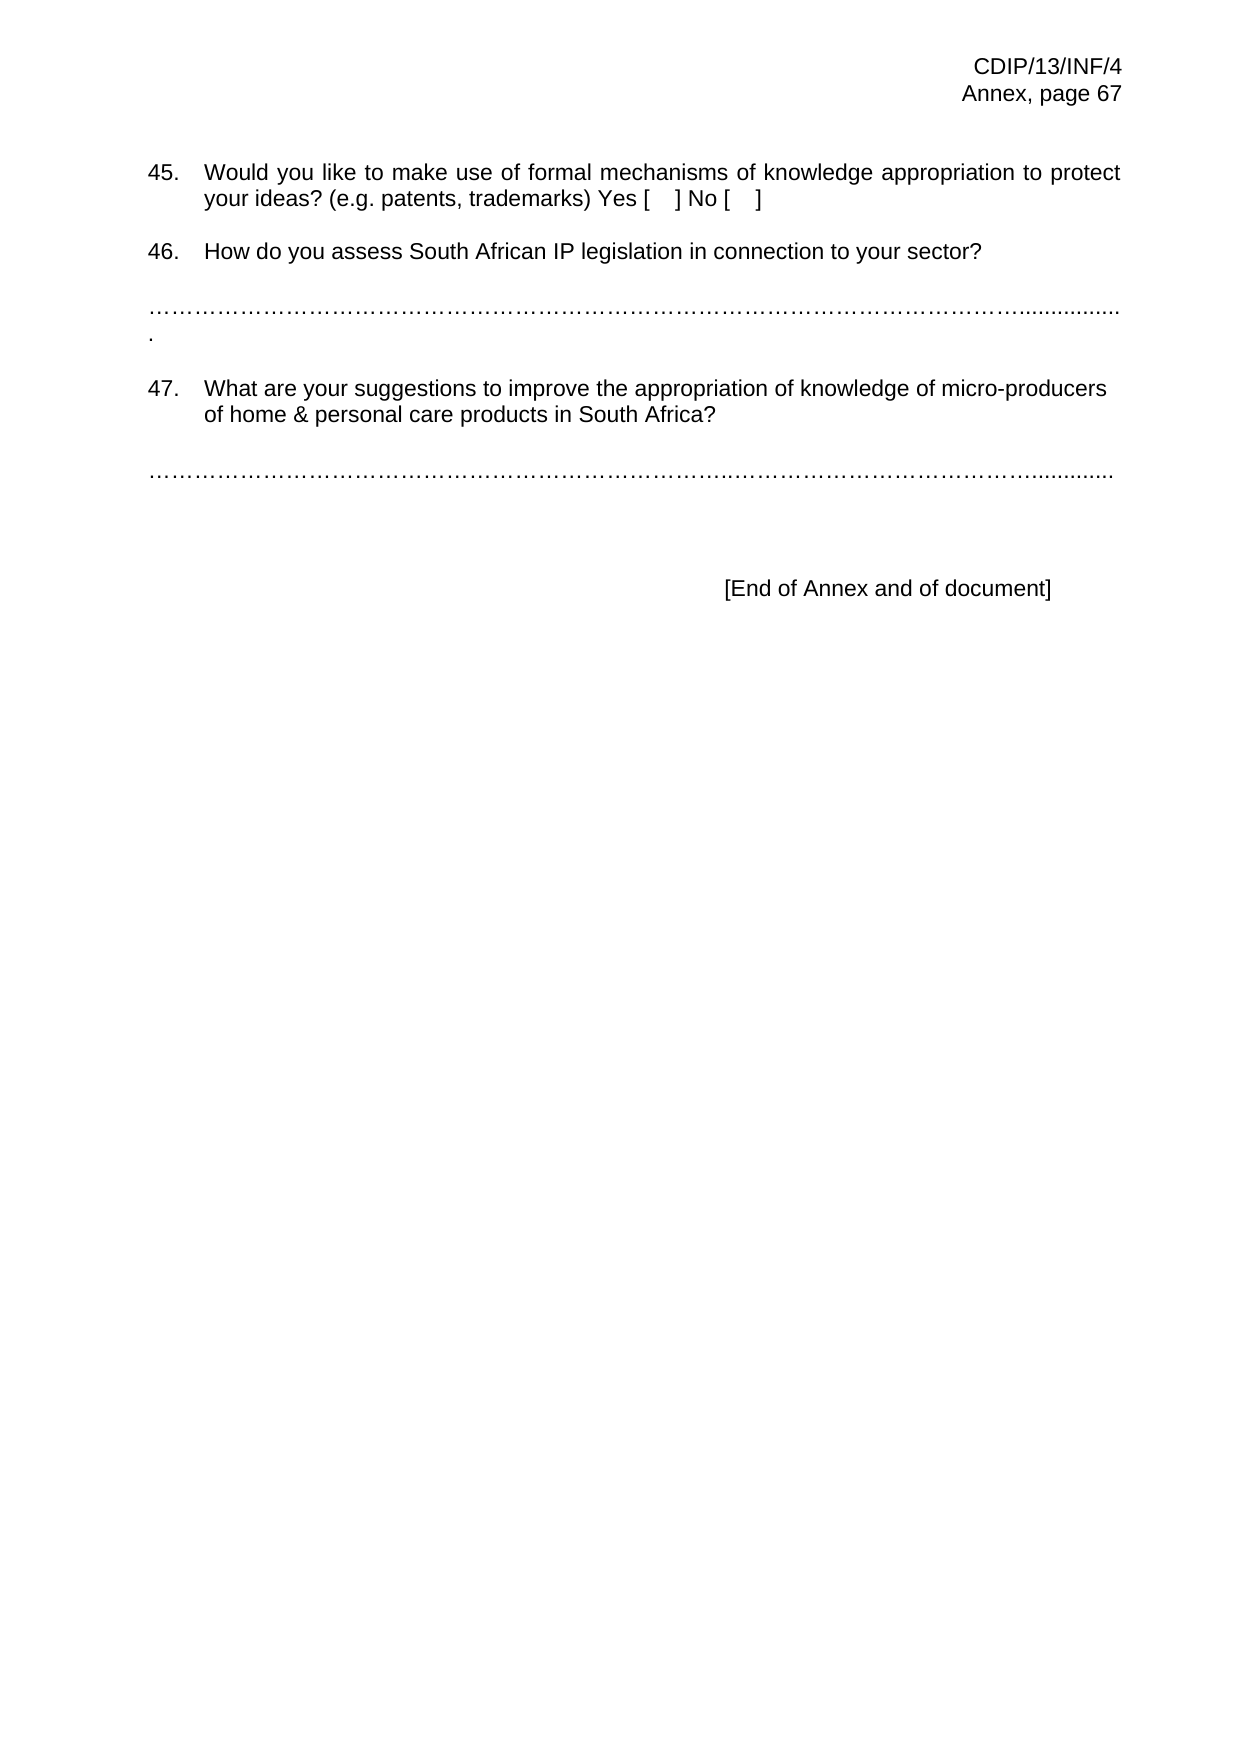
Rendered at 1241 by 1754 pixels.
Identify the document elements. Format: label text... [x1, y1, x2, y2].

text ……………………………………………………………………………………………………................. [148, 293, 1122, 346]
list How do you assess South African IP legislation in connection to your sector? [148, 238, 1122, 264]
text …………………………………………………………………..…………………………………............. [148, 457, 1122, 483]
list Would you like to make use of formal mechanisms of knowledge appropriation to protect your ideas? (e.g. patents, trademarks) Yes [ ] No [ ] [148, 158, 1122, 211]
text [End of Annex and of document] [724, 575, 1122, 601]
list What are your suggestions to improve the appropriation of knowledge of micro-producers of home & personal care products in South Africa? [148, 375, 1122, 428]
